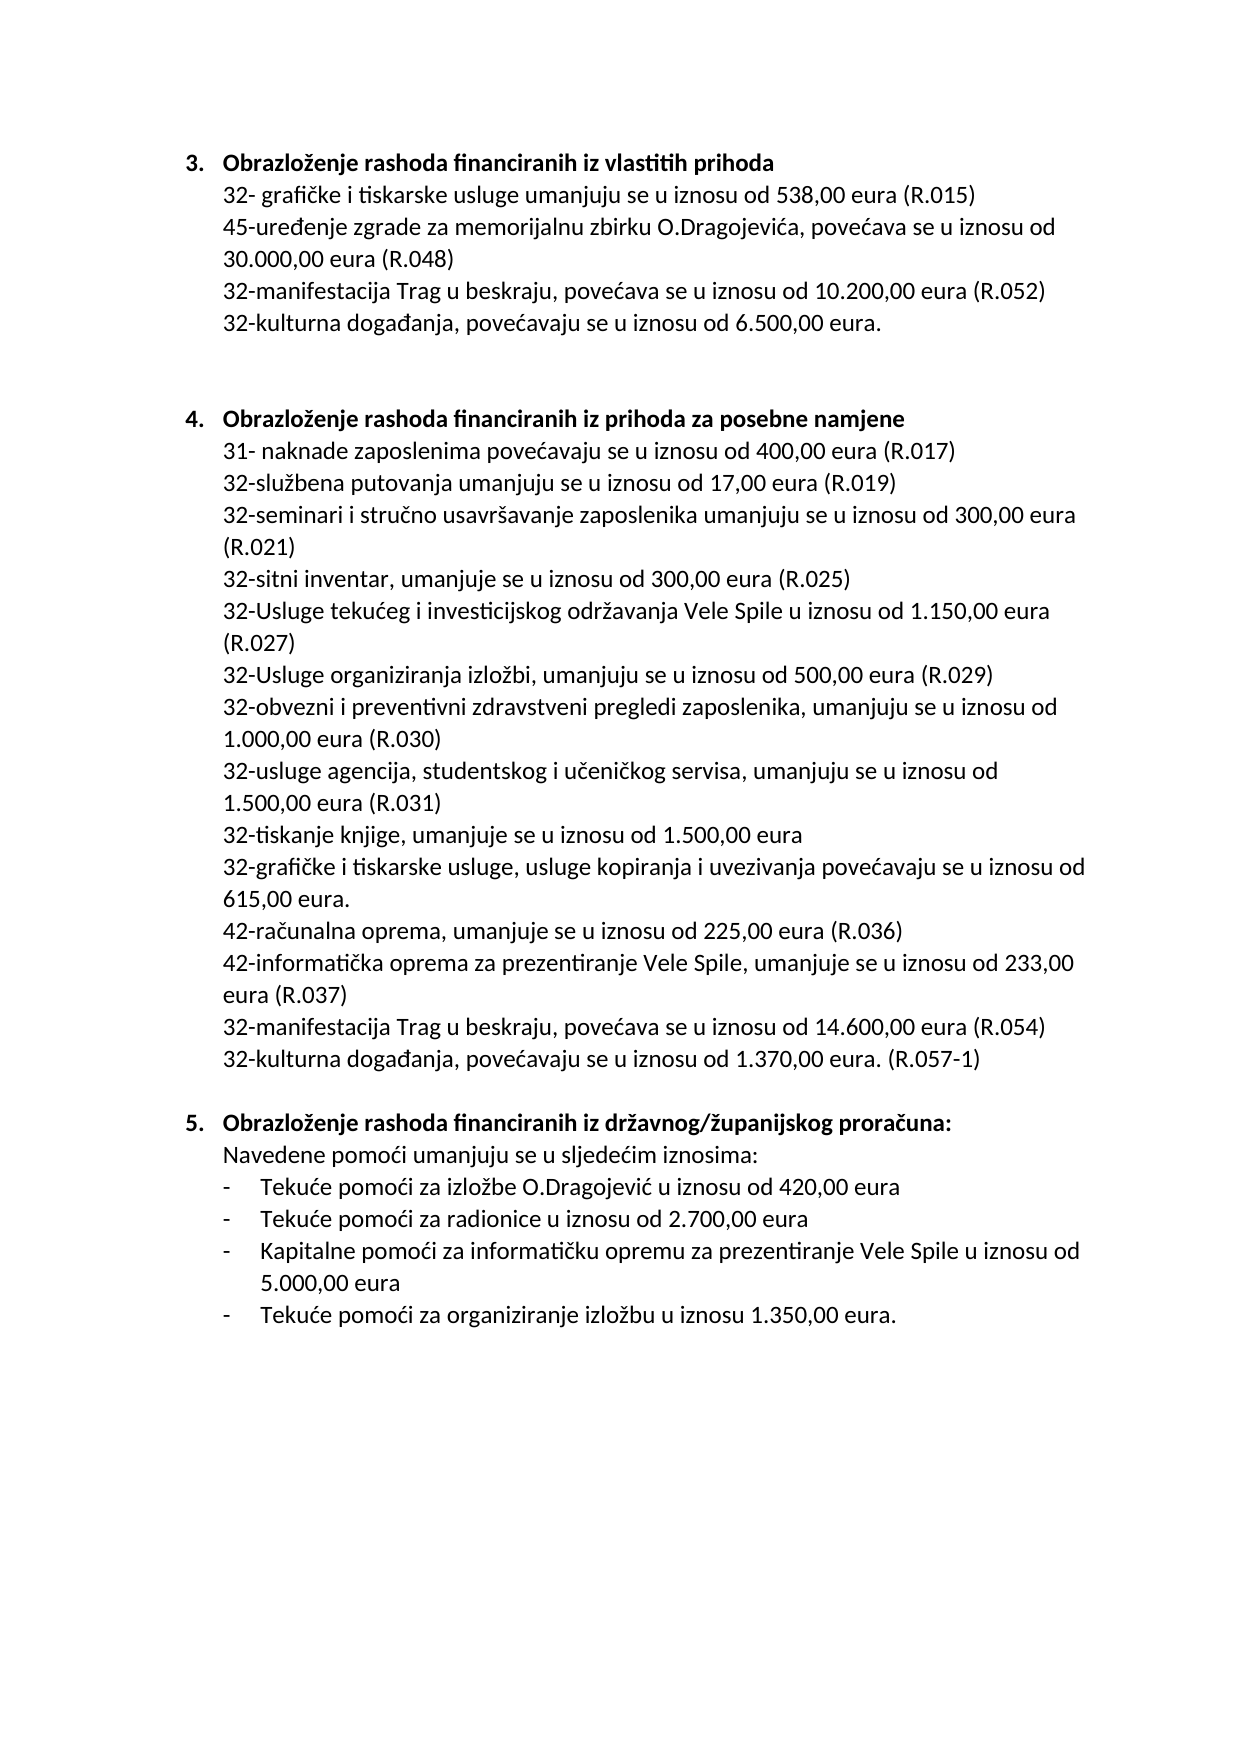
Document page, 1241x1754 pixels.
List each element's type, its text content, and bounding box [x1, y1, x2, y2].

list 32-grafičke i tiskarske usluge, usluge kopiranja i uvezivanja povećavaju se u iznosu od 615,00 eura. [223, 851, 1093, 914]
list 32-kulturna događanja, povećavaju se u iznosu od 6.500,00 eura. [223, 307, 1093, 338]
list 32-službena putovanja umanjuju se u iznosu od 17,00 eura (R.019) [223, 467, 1093, 498]
list 32-kulturna događanja, povećavaju se u iznosu od 1.370,00 eura. (R.057-1) [223, 1043, 1093, 1073]
list Tekuće pomoći za izložbe O.Dragojević u iznosu od 420,00 eura [223, 1171, 1093, 1201]
list 32-obvezni i preventivni zdravstveni pregledi zaposlenika, umanjuju se u iznosu od 1.000,00 eura (R.030) [223, 691, 1093, 754]
list Tekuće pomoći za radionice u iznosu od 2.700,00 eura [223, 1203, 1093, 1233]
list 31- naknade zaposlenima povećavaju se u iznosu od 400,00 eura (R.017) [223, 435, 1093, 466]
list Navedene pomoći umanjuju se u sljedećim iznosima: [223, 1139, 1093, 1169]
list Obrazloženje rashoda financiranih iz vlastitih prihoda [185, 148, 1093, 178]
list 32-usluge agencija, studentskog i učeničkog servisa, umanjuju se u iznosu od 1.500,00 eura (R.031) [223, 755, 1093, 818]
list 32-manifestacija Trag u beskraju, povećava se u iznosu od 14.600,00 eura (R.054) [223, 1011, 1093, 1042]
list 32-sitni inventar, umanjuje se u iznosu od 300,00 eura (R.025) [223, 563, 1093, 594]
list Kapitalne pomoći za informatičku opremu za prezentiranje Vele Spile u iznosu od 5.000,00 eura [223, 1235, 1093, 1297]
list 42-računalna oprema, umanjuje se u iznosu od 225,00 eura (R.036) [223, 915, 1093, 946]
list 32-manifestacija Trag u beskraju, povećava se u iznosu od 10.200,00 eura (R.052) [223, 276, 1093, 306]
list Tekuće pomoći za organiziranje izložbu u iznosu 1.350,00 eura. [223, 1299, 1093, 1329]
list Obrazloženje rashoda financiranih iz prihoda za posebne namjene [185, 403, 1093, 434]
list 32-Usluge tekućeg i investicijskog održavanja Vele Spile u iznosu od 1.150,00 eura (R.027) [223, 595, 1093, 658]
list Obrazloženje rashoda financiranih iz državnog/županijskog proračuna: [185, 1107, 1093, 1137]
list 32-tiskanje knjige, umanjuje se u iznosu od 1.500,00 eura [223, 819, 1093, 850]
list 32-seminari i stručno usavršavanje zaposlenika umanjuju se u iznosu od 300,00 eura (R.021) [223, 499, 1093, 562]
list 45-uređenje zgrade za memorijalnu zbirku O.Dragojevića, povećava se u iznosu od 30.000,00 eura (R.048) [223, 212, 1093, 274]
list 32-Usluge organiziranja izložbi, umanjuju se u iznosu od 500,00 eura (R.029) [223, 659, 1093, 690]
list 32- grafičke i tiskarske usluge umanjuju se u iznosu od 538,00 eura (R.015) [223, 179, 1093, 210]
list 42-informatička oprema za prezentiranje Vele Spile, umanjuje se u iznosu od 233,00 eura (R.037) [223, 947, 1093, 1009]
